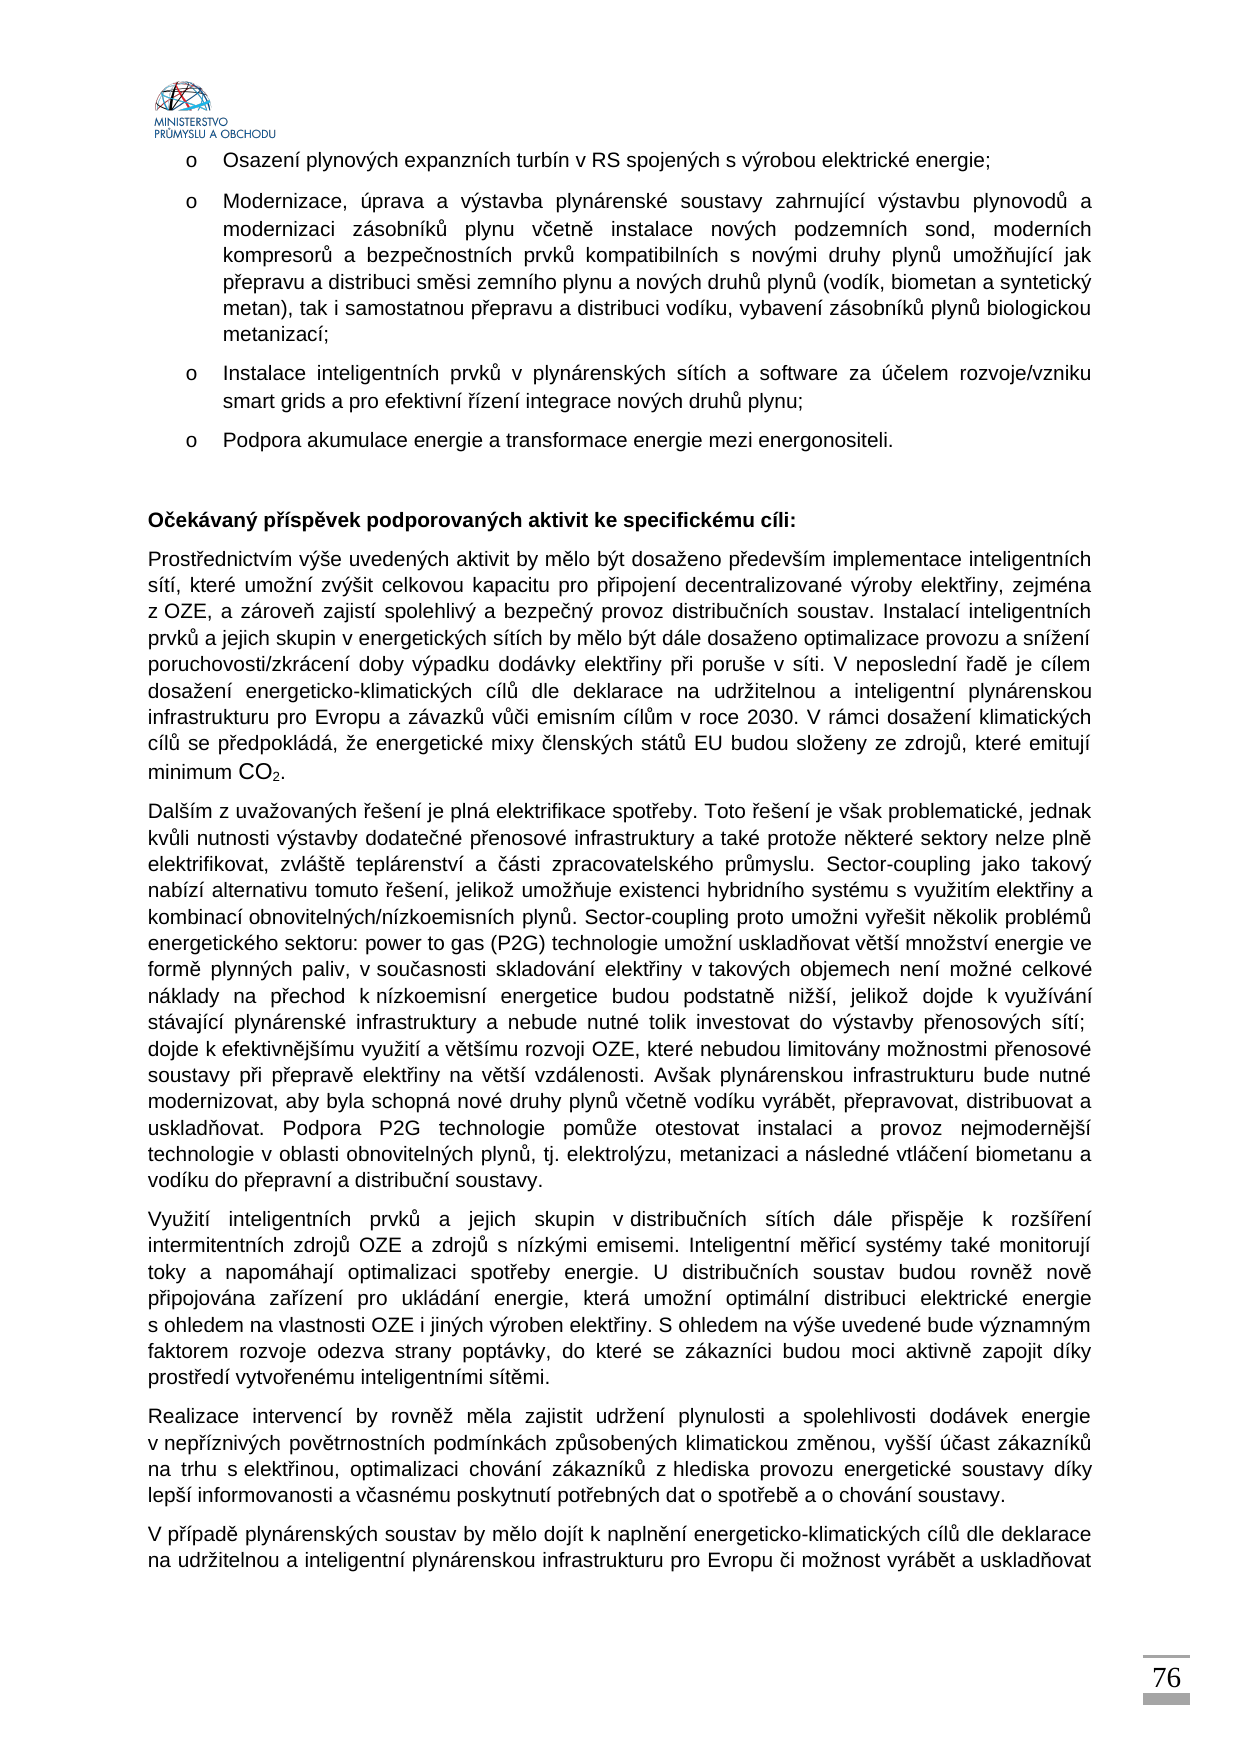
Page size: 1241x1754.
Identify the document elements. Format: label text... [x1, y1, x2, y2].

list Instalace inteligentních prvků v plynárenských sítích a software za účelem rozvoje/vzniku smart grids a pro efektivní řízení integrace nových druhů plynu; [185, 361, 1092, 413]
text Očekávaný příspěvek podporovaných aktivit ke specifickému cíli: [148, 508, 1092, 532]
text Využití inteligentních prvků a jejich skupin v distribučních sítích dále přispěje k rozšíření intermitentních zdrojů OZE a zdrojů s nízkými emisemi. Inteligentní měřicí systémy také monitorují toky a napomáhají optimalizaci spotřeby energie. U distribučních soustav budou rovněž nově připojována zařízení pro ukládání energie, která umožní optimální distribuci elektrické energie s ohledem na vlastnosti OZE i jiných výroben elektřiny. S ohledem na výše uvedené bude významným faktorem rozvoje odezva strany poptávky, do které se zákazníci budou moci aktivně zapojit díky prostředí vytvořenému inteligentními sítěmi. [148, 1207, 1092, 1389]
text Prostřednictvím výše uvedených aktivit by mělo být dosaženo především implementace inteligentních sítí, které umožní zvýšit celkovou kapacitu pro připojení decentralizované výroby elektřiny, zejména z OZE, a zároveň zajistí spolehlivý a bezpečný provoz distribučních soustav. Instalací inteligentních prvků a jejich skupin v energetických sítích by mělo být dále dosaženo optimalizace provozu a snížení poruchovosti/zkrácení doby výpadku dodávky elektřiny při poruše v síti. V neposlední řadě je cílem dosažení energeticko-klimatických cílů dle deklarace na udržitelnou a inteligentní plynárenskou infrastrukturu pro Evropu a závazků vůči emisním cílům v roce 2030. V rámci dosažení klimatických cílů se předpokládá, že energetické mixy členských států EU budou složeny ze zdrojů, které emitují minimum CO2. [148, 547, 1092, 784]
list Modernizace, úprava a výstavba plynárenské soustavy zahrnující výstavbu plynovodů a modernizaci zásobníků plynu včetně instalace nových podzemních sond, moderních kompresorů a bezpečnostních prvků kompatibilních s novými druhy plynů umožňující jak přepravu a distribuci směsi zemního plynu a nových druhů plynů (vodík, biometan a syntetický metan), tak i samostatnou přepravu a distribuci vodíku, vybavení zásobníků plynů biologickou metanizací; [185, 188, 1092, 346]
picture [147, 73, 283, 146]
list Osazení plynových expanzních turbín v RS spojených s výrobou elektrické energie; [185, 148, 1092, 173]
text Dalším z uvažovaných řešení je plná elektrifikace spotřeby. Toto řešení je však problematické, jednak kvůli nutnosti výstavby dodatečné přenosové infrastruktury a také protože některé sektory nelze plně elektrifikovat, zvláště teplárenství a části zpracovatelského průmyslu. Sector-coupling jako takový nabízí alternativu tomuto řešení, jelikož umožňuje existenci hybridního systému s využitím elektřiny a kombinací obnovitelných/nízkoemisních plynů. Sector-coupling proto umožni vyřešit několik problémů energetického sektoru: power to gas (P2G) technologie umožní uskladňovat větší množství energie ve formě plynných paliv, v současnosti skladování elektřiny v takových objemech není možné celkové náklady na přechod k nízkoemisní energetice budou podstatně nižší, jelikož dojde k využívání stávající plynárenské infrastruktury a nebude nutné tolik investovat do výstavby přenosových sítí; dojde k efektivnějšímu využití a většímu rozvoji OZE, které nebudou limitovány možnostmi přenosové soustavy při přepravě elektřiny na větší vzdálenosti. Avšak plynárenskou infrastrukturu bude nutné modernizovat, aby byla schopná nové druhy plynů včetně vodíku vyrábět, přepravovat, distribuovat a uskladňovat. Podpora P2G technologie pomůže otestovat instalaci a provoz nejmodernější technologie v oblasti obnovitelných plynů, tj. elektrolýzu, metanizaci a následné vtláčení biometanu a vodíku do přepravní a distribuční soustavy. [148, 799, 1092, 1192]
list Podpora akumulace energie a transformace energie mezi energonositeli. [185, 428, 1092, 454]
text Realizace intervencí by rovněž měla zajistit udržení plynulosti a spolehlivosti dodávek energie v nepříznivých povětrnostních podmínkách způsobených klimatickou změnou, vyšší účast zákazníků na trhu s elektřinou, optimalizaci chování zákazníků z hlediska provozu energetické soustavy díky lepší informovanosti a včasnému poskytnutí potřebných dat o spotřebě a o chování soustavy. [148, 1404, 1092, 1507]
